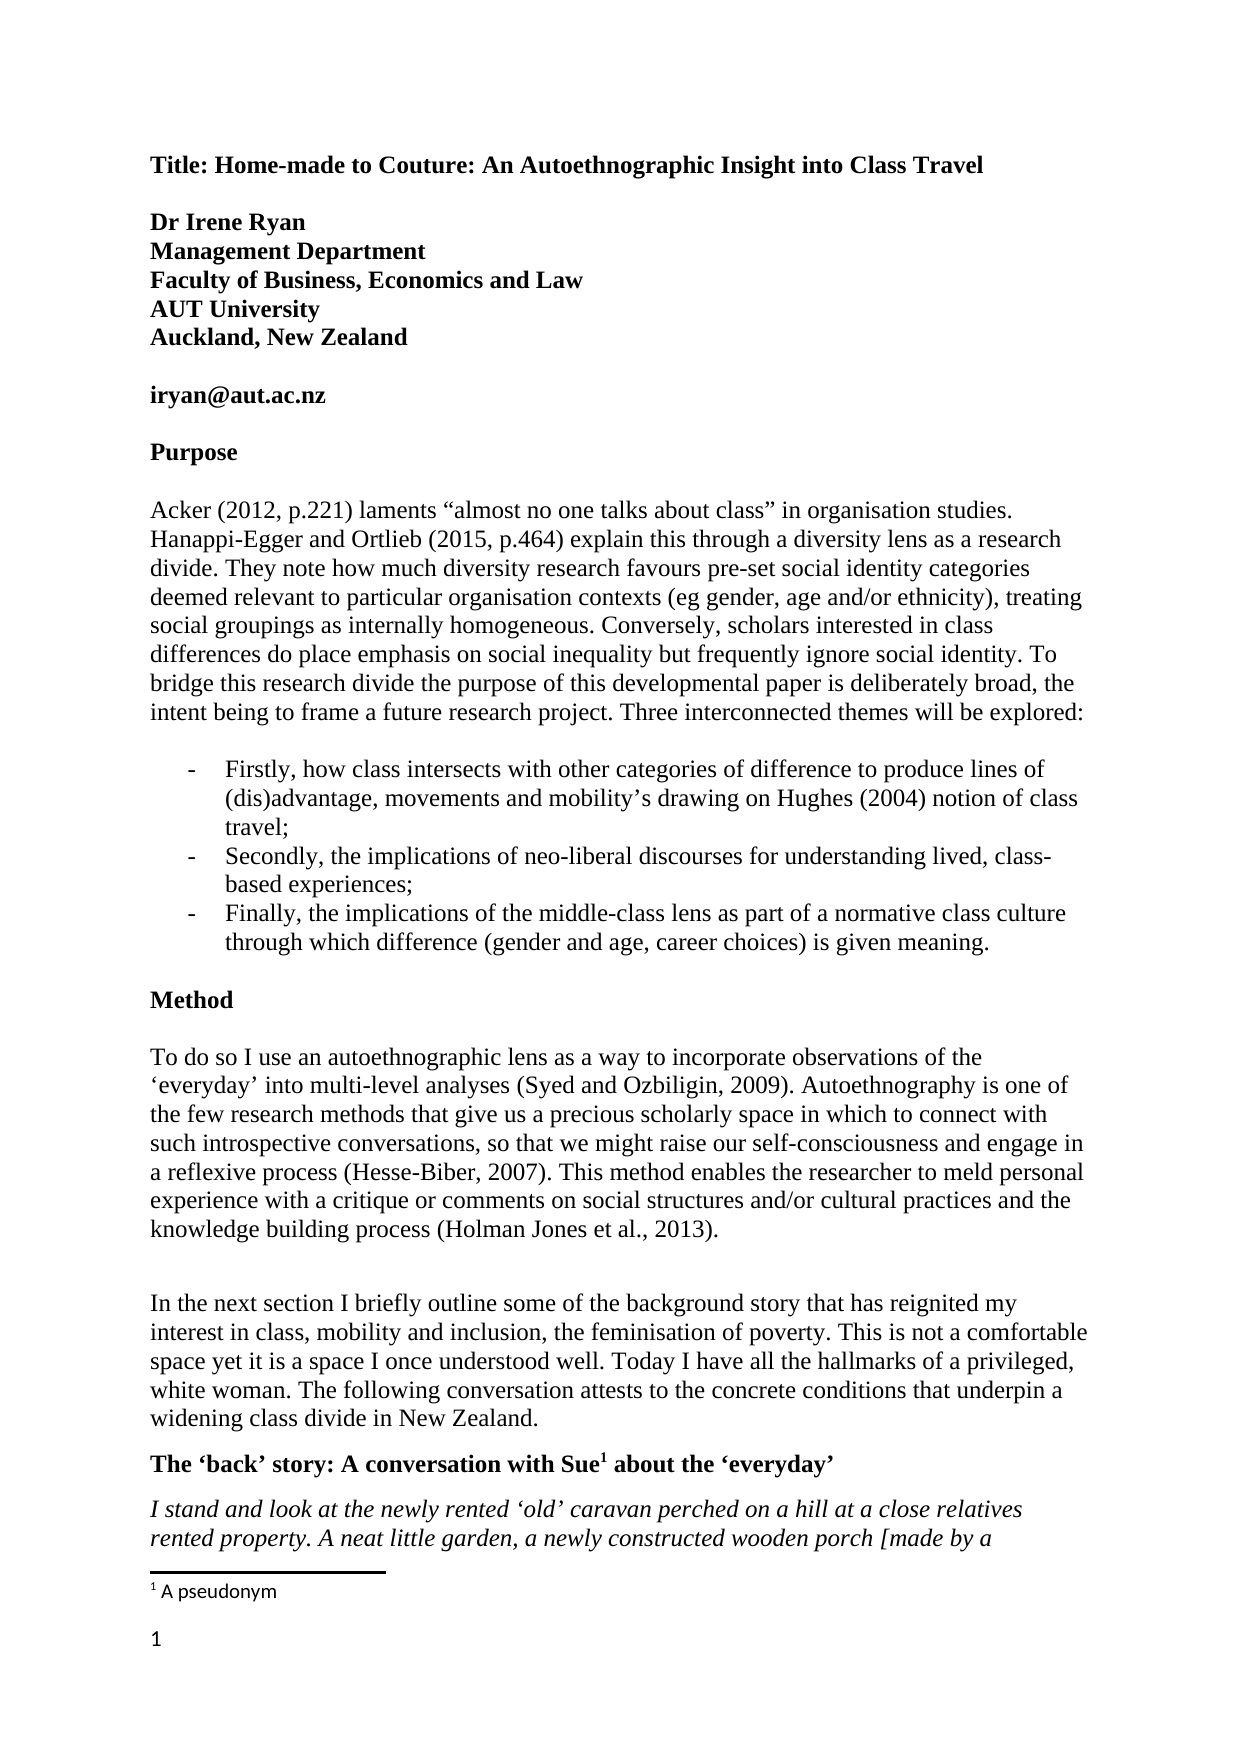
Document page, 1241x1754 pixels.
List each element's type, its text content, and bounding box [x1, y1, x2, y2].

list Firstly, how class intersects with other categories of difference to produce lines of (dis)advantage, movements and mobility’s drawing on Hughes (2004) notion of class travel; [187, 754, 1090, 841]
text Acker (2012, p.221) laments “almost no one talks about class” in organisation studies. Hanappi-Egger and Ortlieb (2015, p.464) explain this through a diversity lens as a research divide. They note how much diversity research favours pre-set social identity categories deemed relevant to particular organisation contexts (eg gender, age and/or ethnicity), treating social groupings as internally homogeneous. Conversely, scholars interested in class differences do place emphasis on social inequality but frequently ignore social identity. To bridge this research divide the purpose of this developmental paper is deliberately broad, the intent being to frame a future research project. Three interconnected themes will be explored: [150, 495, 1090, 725]
text Auckland, New Zealand [150, 322, 1090, 351]
text Faculty of Business, Economics and Law [150, 265, 1090, 294]
list Finally, the implications of the middle-class lens as part of a normative class culture through which difference (gender and age, career choices) is given meaning. [187, 957, 1090, 1014]
text iryan@aut.ac.nz [150, 380, 1090, 409]
text To do so I use an autoethnographic lens as a way to incorporate observations of the ‘everyday’ into multi-level analyses (Syed and Ozbiligin, 2009). Autoethnography is one of the few research methods that give us a precious scholarly space in which to connect with such introspective conversations, so that we might raise our self-consciousness and engage in a reflexive process (Hesse-Biber, 2007). This method enables the researcher to meld personal experience with a critique or comments on social structures and/or cultural practices and the knowledge building process (Holman Jones et al., 2013). [150, 1100, 1090, 1301]
text In the next section I briefly outline some of the background story that has reignited my interest in class, mobility and inclusion, the feminisation of poverty. This is not a comfortable space yet it is a space I once understood well. Today I have all the hallmarks of a privileged, white woman. The following conversation attests to the concrete conditions that underpin a widening class divide in New Zealand. [150, 1347, 1090, 1491]
text Dr Irene Ryan [150, 207, 1090, 236]
list Secondly, the implications of neo-liberal discourses for understanding lived, class-based experiences; [187, 870, 1090, 927]
text AUT University [150, 294, 1090, 322]
text Management Department [150, 236, 1090, 265]
text The ‘back’ story: A conversation with Sue about the ‘everyday’ [150, 1507, 1090, 1536]
text Purpose [150, 437, 1090, 466]
text Title: Home-made to Couture: An Autoethnographic Insight into Class Travel [150, 150, 1090, 179]
text Method [150, 1043, 1090, 1072]
